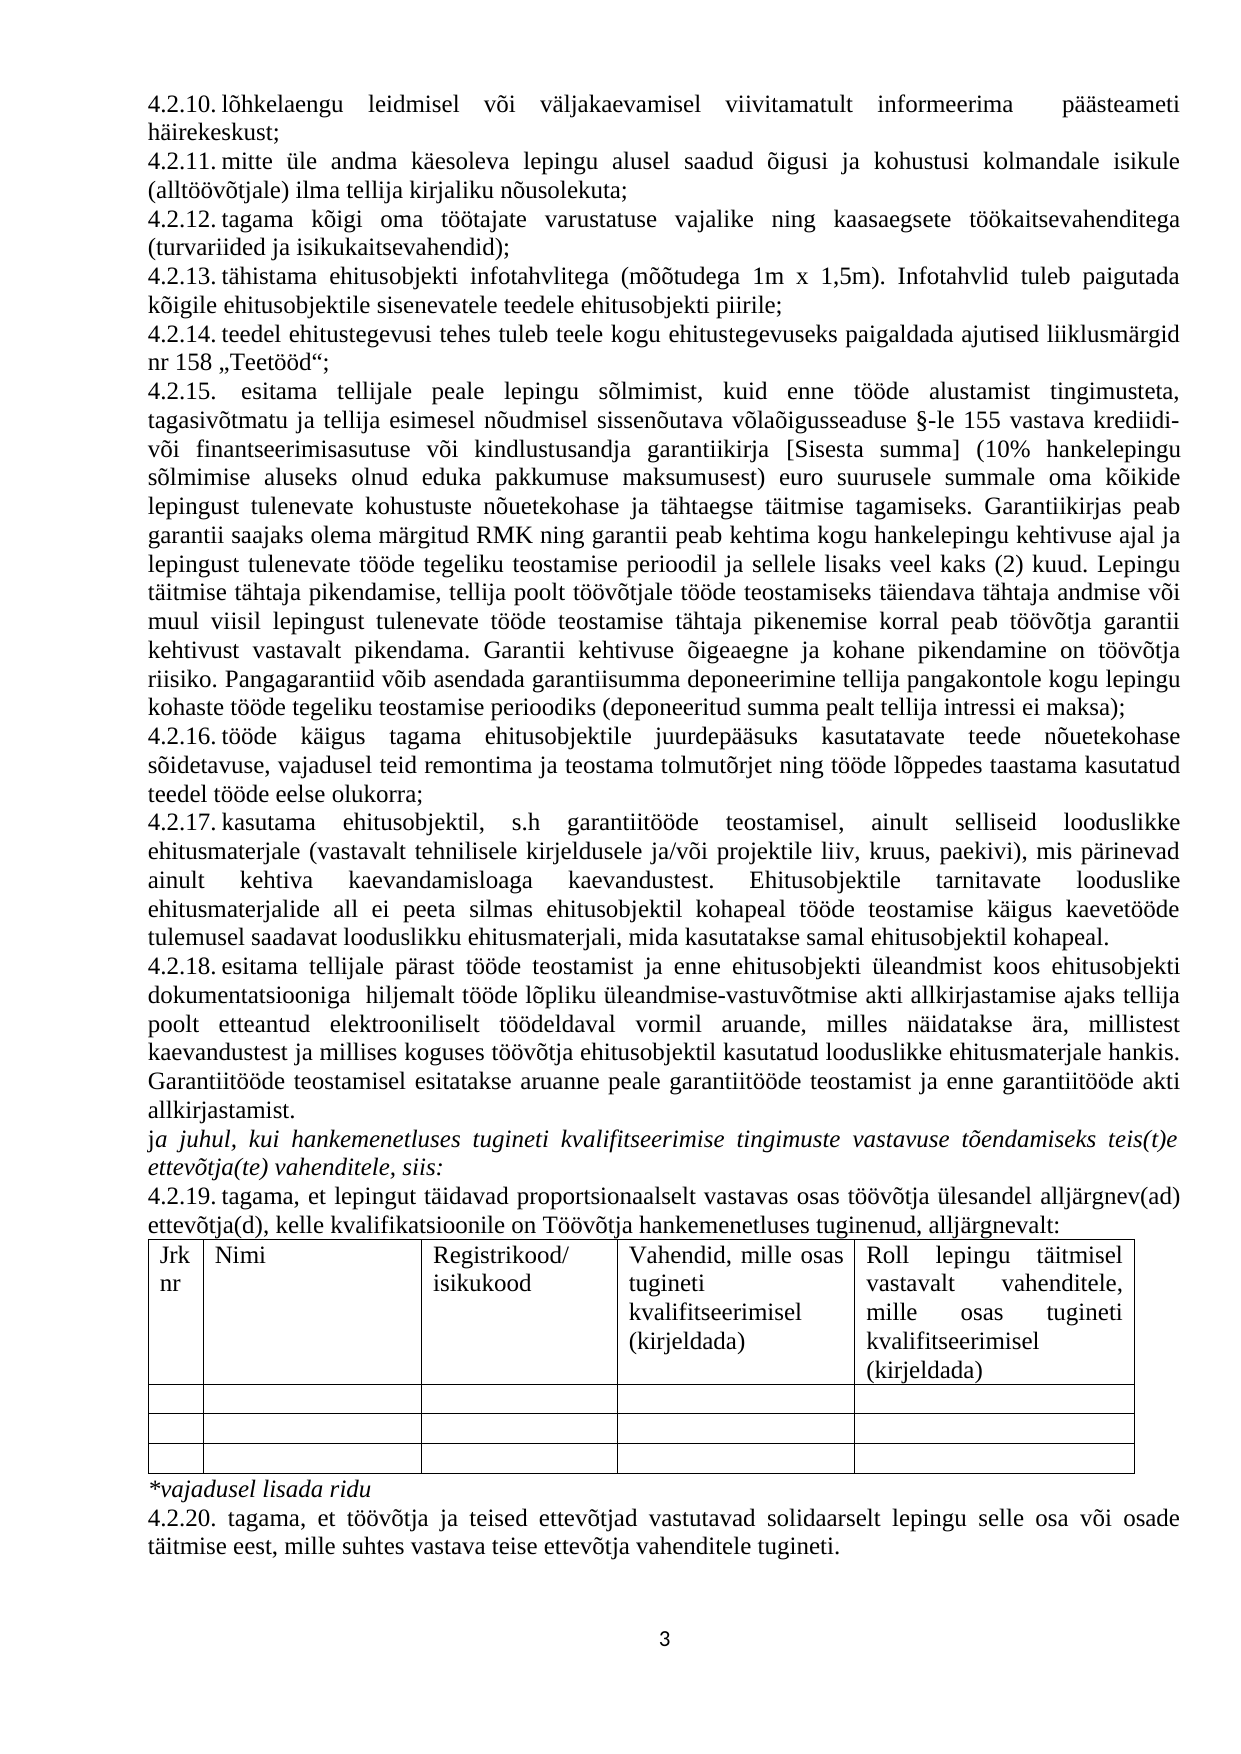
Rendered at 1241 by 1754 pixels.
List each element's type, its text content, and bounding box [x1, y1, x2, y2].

table_header Vahendid, mille osas tugineti kvalifitseerimisel (kirjeldada) [618, 1240, 854, 1383]
table_cell [149, 1444, 203, 1473]
table_cell [618, 1444, 854, 1473]
list ja juhul, kui hankemenetluses tugineti kvalifitseerimise tingimuste vastavuse tõendamiseks teis(t)e ettevõtja(te) vahenditele, siis: [148, 1124, 1181, 1181]
text tagama, et lepingut täidavad proportsionaalselt vastavas osas töövõtja ülesandel alljärgnev(ad) ettevõtja(d), kelle kvalifikatsioonile on Töövõtja hankemenetluses tuginenud, alljärgnevalt: [148, 1181, 1181, 1239]
table_header Nimi [204, 1240, 421, 1383]
table_cell [204, 1385, 421, 1413]
text kasutama ehitusobjektil, s.h garantiitööde teostamisel, ainult selliseid looduslikke ehitusmaterjale (vastavalt tehnilisele kirjeldusele ja/või projektile liiv, kruus, paekivi), mis pärinevad ainult kehtiva kaevandamisloaga kaevandustest. Ehitusobjektile tarnitavate looduslike ehitusmaterjalide all ei peeta silmas ehitusobjektil kohapeal tööde teostamise käigus kaevetööde tulemusel saadavat looduslikku ehitusmaterjali, mida kasutatakse samal ehitusobjektil kohapeal. [148, 807, 1181, 951]
table_cell [618, 1385, 854, 1413]
table_cell [149, 1414, 203, 1443]
table_header Jrk nr [149, 1240, 203, 1383]
text esitama tellijale peale lepingu sõlmimist, kuid enne tööde alustamist tingimusteta, tagasivõtmatu ja tellija esimesel nõudmisel sissenõutava võlaõigusseaduse §-le 155 vastava krediidi- või finantseerimisasutuse või kindlustusandja garantiikirja (10% hankelepingu sõlmimise aluseks olnud eduka pakkumuse maksumusest) euro suurusele summale oma kõikide lepingust tulenevate kohustuste nõuetekohase ja tähtaegse täitmise tagamiseks. Garantiikirjas peab garantii saajaks olema märgitud RMK ning garantii peab kehtima kogu hankelepingu kehtivuse ajal ja lepingust tulenevate tööde tegeliku teostamise perioodil ja sellele lisaks veel kaks (2) kuud. Lepingu täitmise tähtaja pikendamise, tellija poolt töövõtjale tööde teostamiseks täiendava tähtaja andmise või muul viisil lepingust tulenevate tööde teostamise tähtaja pikenemise korral peab töövõtja garantii kehtivust vastavalt pikendama. Garantii kehtivuse õigeaegne ja kohane pikendamine on töövõtja riisiko. Pangagarantiid võib asendada garantiisumma deponeerimine tellija pangakontole kogu lepingu kohaste tööde tegeliku teostamise perioodiks (deponeeritud summa pealt tellija intressi ei maksa); [148, 376, 1181, 721]
text mitte üle andma käesoleva lepingu alusel saadud õigusi ja kohustusi kolmandale isikule (alltöövõtjale) ilma tellija kirjaliku nõusolekuta; [148, 146, 1181, 204]
table_cell [618, 1414, 854, 1443]
table_cell [855, 1414, 1134, 1443]
table_cell [149, 1385, 203, 1413]
text tagama kõigi oma töötajate varustatuse vajalike ning kaasaegsete töökaitsevahenditega (turvariided ja isikukaitsevahendid); [148, 204, 1181, 261]
text esitama tellijale pärast tööde teostamist ja enne ehitusobjekti üleandmist koos ehitusobjekti dokumentatsiooniga hiljemalt tööde lõpliku üleandmise-vastuvõtmise akti allkirjastamise ajaks tellija poolt etteantud elektrooniliselt töödeldaval vormil aruande, milles näidatakse ära, millistest kaevandustest ja millises koguses töövõtja ehitusobjektil kasutatud looduslikke ehitusmaterjale hankis. Garantiitööde teostamisel esitatakse aruanne peale garantiitööde teostamist ja enne garantiitööde akti allkirjastamist. [148, 951, 1181, 1124]
text teedel ehitustegevusi tehes tuleb teele kogu ehitustegevuseks paigaldada ajutised liiklusmärgid nr 158 „Teetööd“; [148, 319, 1181, 376]
text 4.2.20. tagama, et töövõtja ja teised ettevõtjad vastutavad solidaarselt lepingu selle osa või osade täitmise eest, mille suhtes vastava teise ettevõtja vahenditele tugineti. [148, 1503, 1181, 1560]
table_cell [204, 1444, 421, 1473]
text *vajadusel lisada ridu [148, 1474, 1181, 1503]
text tööde käigus tagama ehitusobjektile juurdepääsuks kasutatavate teede nõuetekohase sõidetavuse, vajadusel teid remontima ja teostama tolmutõrjet ning tööde lõppedes taastama kasutatud teedel tööde eelse olukorra; [148, 721, 1181, 807]
table_cell [422, 1385, 617, 1413]
table_header Roll lepingu täitmisel vastavalt vahenditele, mille osas tugineti kvalifitseerimisel (kirjeldada) [855, 1240, 1134, 1383]
table_header Registrikood/ isikukood [422, 1240, 617, 1383]
text lõhkelaengu leidmisel või väljakaevamisel viivitamatult informeerima päästeameti häirekeskust; [148, 89, 1181, 146]
table_cell [855, 1385, 1134, 1413]
table_cell [204, 1414, 421, 1443]
table_cell [422, 1444, 617, 1473]
table_cell [422, 1414, 617, 1443]
text tähistama ehitusobjekti infotahvlitega (mõõtudega 1m x 1,5m). Infotahvlid tuleb paigutada kõigile ehitusobjektile sisenevatele teedele ehitusobjekti piirile; [148, 261, 1181, 319]
table_cell [855, 1444, 1134, 1473]
